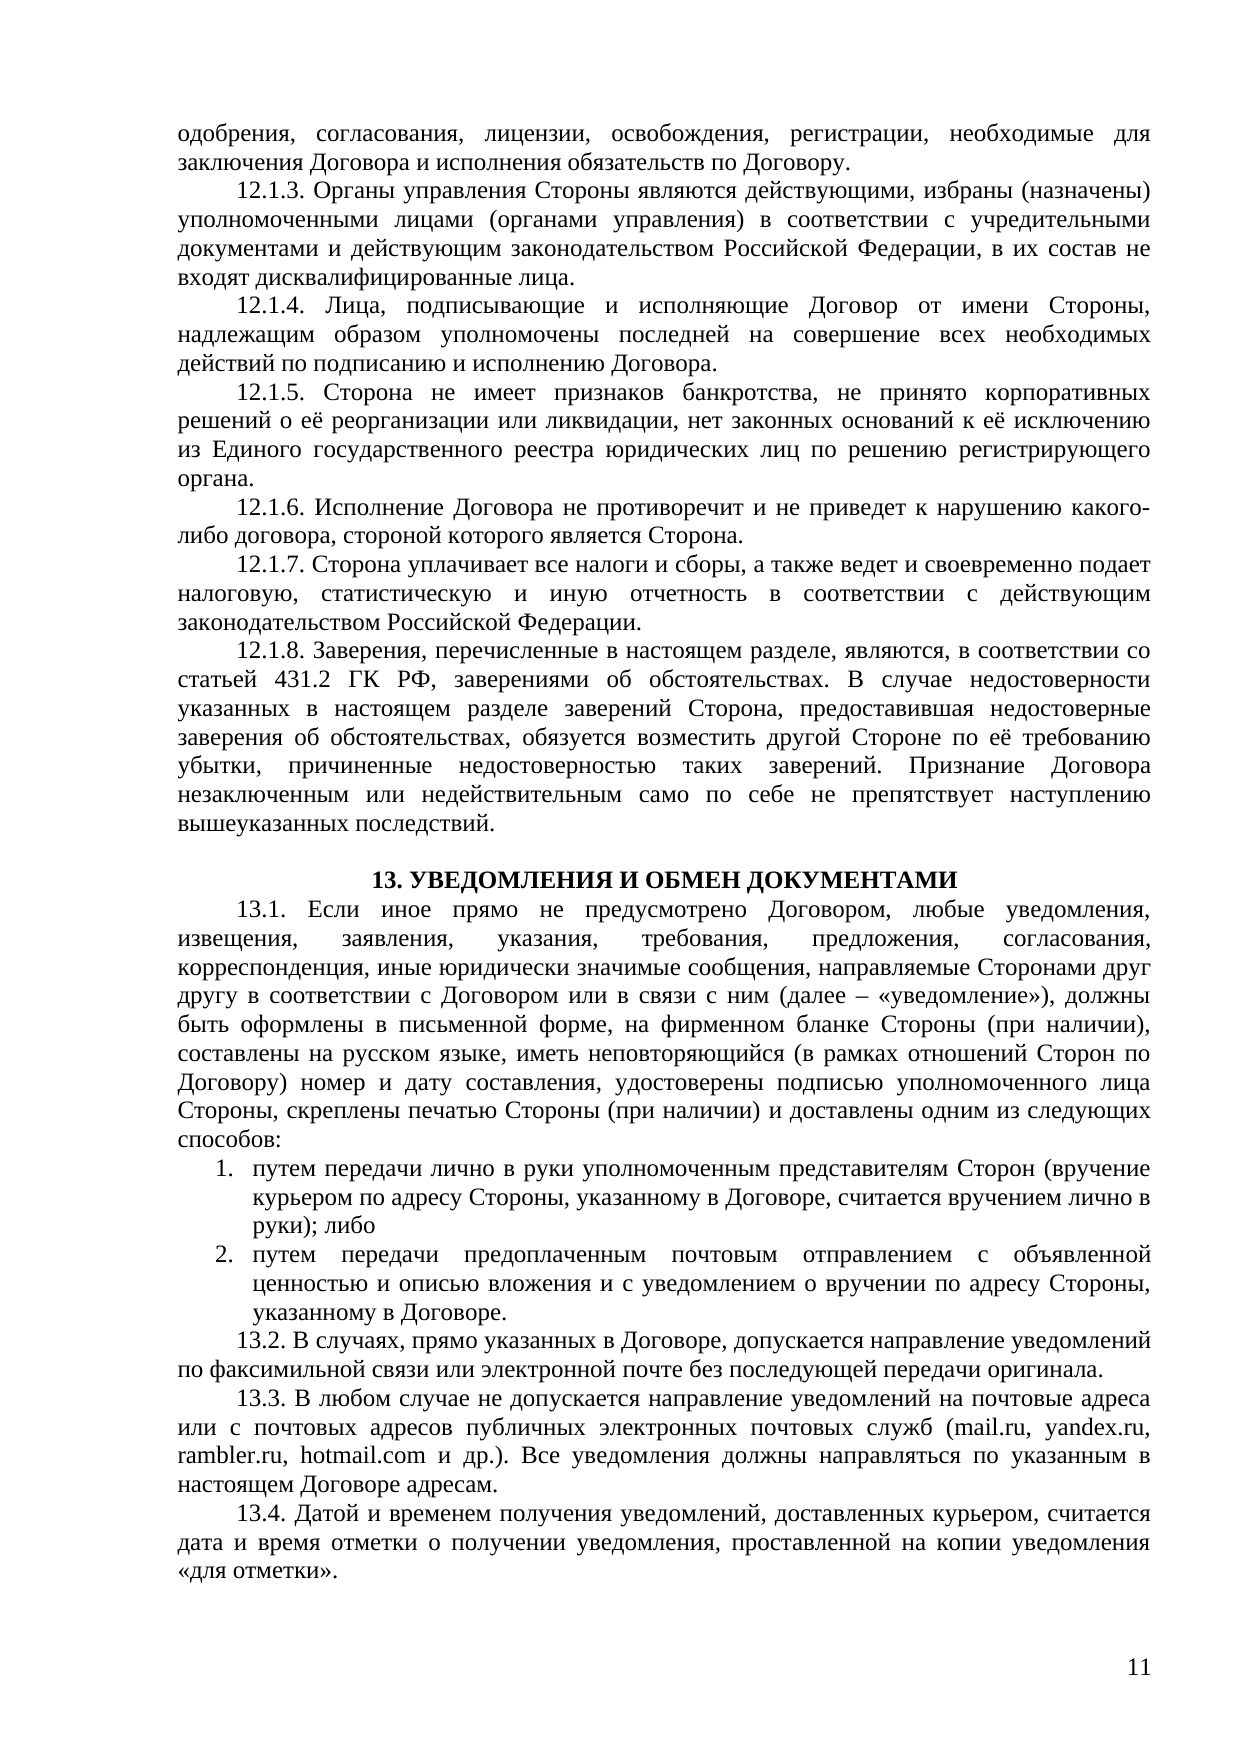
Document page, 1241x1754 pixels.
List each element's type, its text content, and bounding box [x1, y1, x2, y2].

text 13.2. В случаях, прямо указанных в Договоре, допускается направление уведомлений по факсимильной связи или электронной почте без последующей передачи оригинала. [177, 1326, 1152, 1383]
text 12.1.3. Органы управления Стороны являются действующими, избраны (назначены) уполномоченными лицами (органами управления) в соответствии с учредительными документами и действующим законодательством Российской Федерации, в их состав не входят дисквалифицированные лица. [177, 176, 1152, 291]
text 13.1. Если иное прямо не предусмотрено Договором, любые уведомления, извещения, заявления, указания, требования, предложения, согласования, корреспонденция, иные юридически значимые сообщения, направляемые Сторонами друг другу в соответствии с Договором или в связи с ним (далее – «уведомление»), должны быть оформлены в письменной форме, на фирменном бланке Стороны (при наличии), составлены на русском языке, иметь неповторяющийся (в рамках отношений Сторон по Договору) номер и дату составления, удостоверены подписью уполномоченного лица Стороны, скреплены печатью Стороны (при наличии) и доставлены одним из следующих способов: [177, 894, 1152, 1153]
text 12.1.4. Лица, подписывающие и исполняющие Договор от имени Стороны, надлежащим образом уполномочены последней на совершение всех необходимых действий по подписанию и исполнению Договора. [177, 291, 1152, 377]
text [177, 118, 1152, 176]
list путем передачи предоплаченным почтовым отправлением с объявленной ценностью и описью вложения и с уведомлением о вручении по адресу Стороны, указанному в Договоре. [215, 1239, 1152, 1326]
text 13.4. Датой и временем получения уведомлений, доставленных курьером, считается дата и время отметки о получении уведомления, проставленной на копии уведомления «для отметки». [177, 1498, 1152, 1584]
text 13. УВЕДОМЛЕНИЯ И ОБМЕН ДОКУМЕНТАМИ [177, 866, 1152, 894]
text 13.3. В любом случае не допускается направление уведомлений на почтовые адреса или с почтовых адресов публичных электронных почтовых служб (mail.ru, yandex.ru, rambler.ru, hotmail.com и др.). Все уведомления должны направляться по указанным в настоящем Договоре адресам. [177, 1383, 1152, 1498]
text 12.1.7. Сторона уплачивает все налоги и сборы, а также ведет и своевременно подает налоговую, статистическую и иную отчетность в соответствии с действующим законодательством Российской Федерации. [177, 549, 1152, 636]
text 12.1.6. Исполнение Договора не противоречит и не приведет к нарушению какого-либо договора, стороной которого является Сторона. [177, 492, 1152, 549]
list путем передачи лично в руки уполномоченным представителям Сторон (вручение курьером по адресу Стороны, указанному в Договоре, считается вручением лично в руки); либо [215, 1153, 1152, 1239]
text 12.1.5. Сторона не имеет признаков банкротства, не принято корпоративных решений о её реорганизации или ликвидации, нет законных оснований к её исключению из Единого государственного реестра юридических лиц по решению регистрирующего органа. [177, 377, 1152, 492]
text 12.1.8. Заверения, перечисленные в настоящем разделе, являются, в соответствии со статьей 431.2 ГК РФ, заверениями об обстоятельствах. В случае недостоверности указанных в настоящем разделе заверений Сторона, предоставившая недостоверные заверения об обстоятельствах, обязуется возместить другой Стороне по её требованию убытки, причиненные недостоверностью таких заверений. Признание Договора незаключенным или недействительным само по себе не препятствует наступлению вышеуказанных последствий. [177, 636, 1152, 837]
